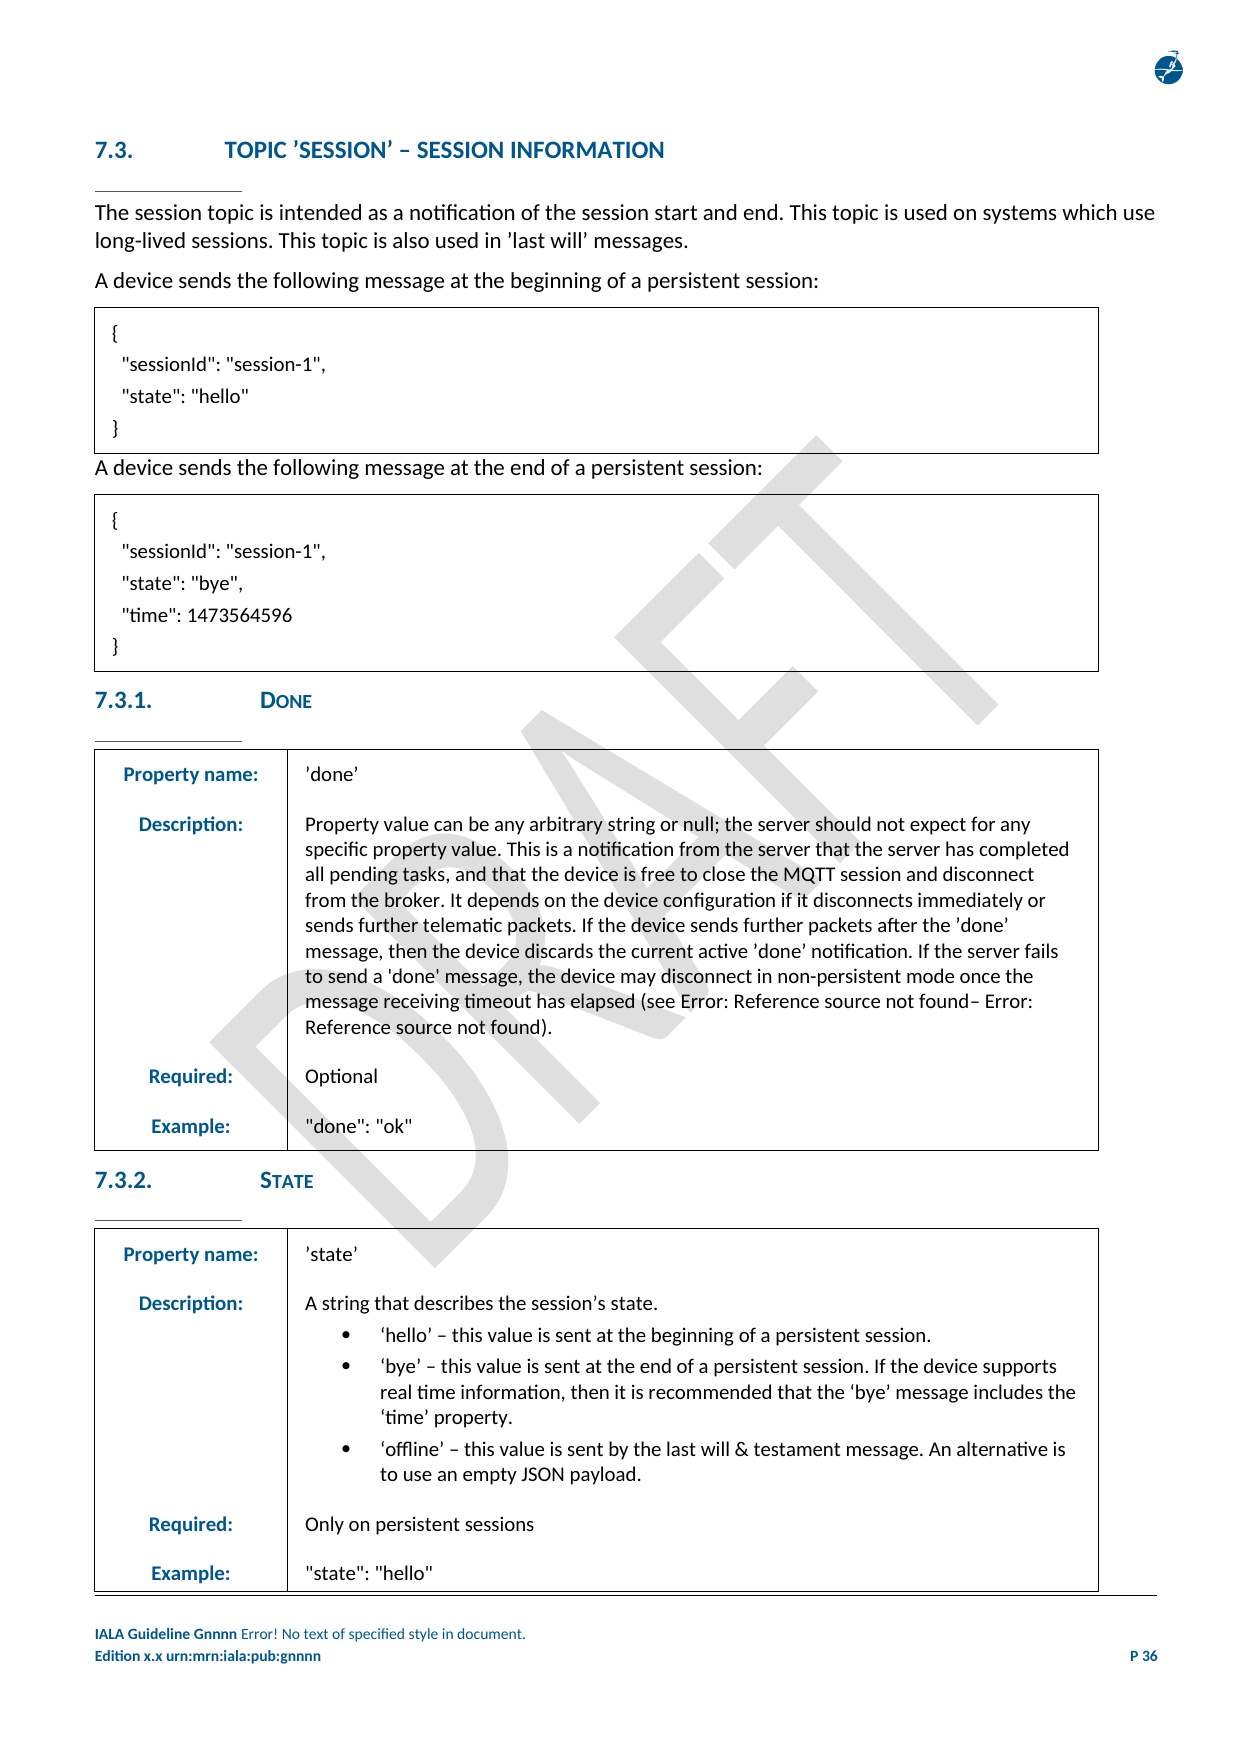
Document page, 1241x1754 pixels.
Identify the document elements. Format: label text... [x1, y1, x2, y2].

table_cell "done": "ok" [288, 1101, 1098, 1150]
text A device sends the following message at the end of a persistent session: [94, 453, 1157, 481]
table_cell Example: [95, 1101, 287, 1150]
text The session topic is intended as a notification of the session start and end. This topic is used on systems which use long-lived sessions. This topic is also used in ’last will’ messages. [94, 198, 1157, 254]
text Done [94, 684, 1157, 715]
table_header Property name: [95, 1229, 287, 1278]
table_cell Example: [95, 1548, 287, 1591]
text State [94, 1164, 1157, 1194]
table_cell Description: [95, 799, 287, 1052]
table_header Property name: [95, 750, 287, 799]
text A device sends the following message at the beginning of a persistent session: [94, 266, 1157, 294]
table_cell Only on persistent sessions [288, 1499, 1098, 1548]
table_cell Required: [95, 1499, 287, 1548]
table_cell Optional [288, 1052, 1098, 1101]
text Topic ’session’ – session information [94, 134, 1157, 164]
table_header ’done’ [288, 750, 1098, 799]
table_cell Required: [95, 1052, 287, 1101]
table_cell "state": "hello" [288, 1548, 1098, 1591]
table_header { "sessionId": "session-1", "state": "hello" } [95, 308, 1098, 452]
picture [1123, 0, 1241, 119]
table_header { "sessionId": "session-1", "state": "bye", "time": 1473564596 } [95, 495, 1098, 671]
table_cell Description: [95, 1278, 287, 1499]
table_cell A string that describes the session’s state. ‘hello’ – this value is sent at the beginning of a persistent session. ‘bye’ – this value is sent at the end of a persistent session. If the device supports real time information, then it is recommended that the ‘bye’ message includes the ‘time’ property. ‘offline’ – this value is sent by the last will & testament message. An alternative is to use an empty JSON payload. [288, 1278, 1098, 1499]
table_header ’state’ [288, 1229, 1098, 1278]
